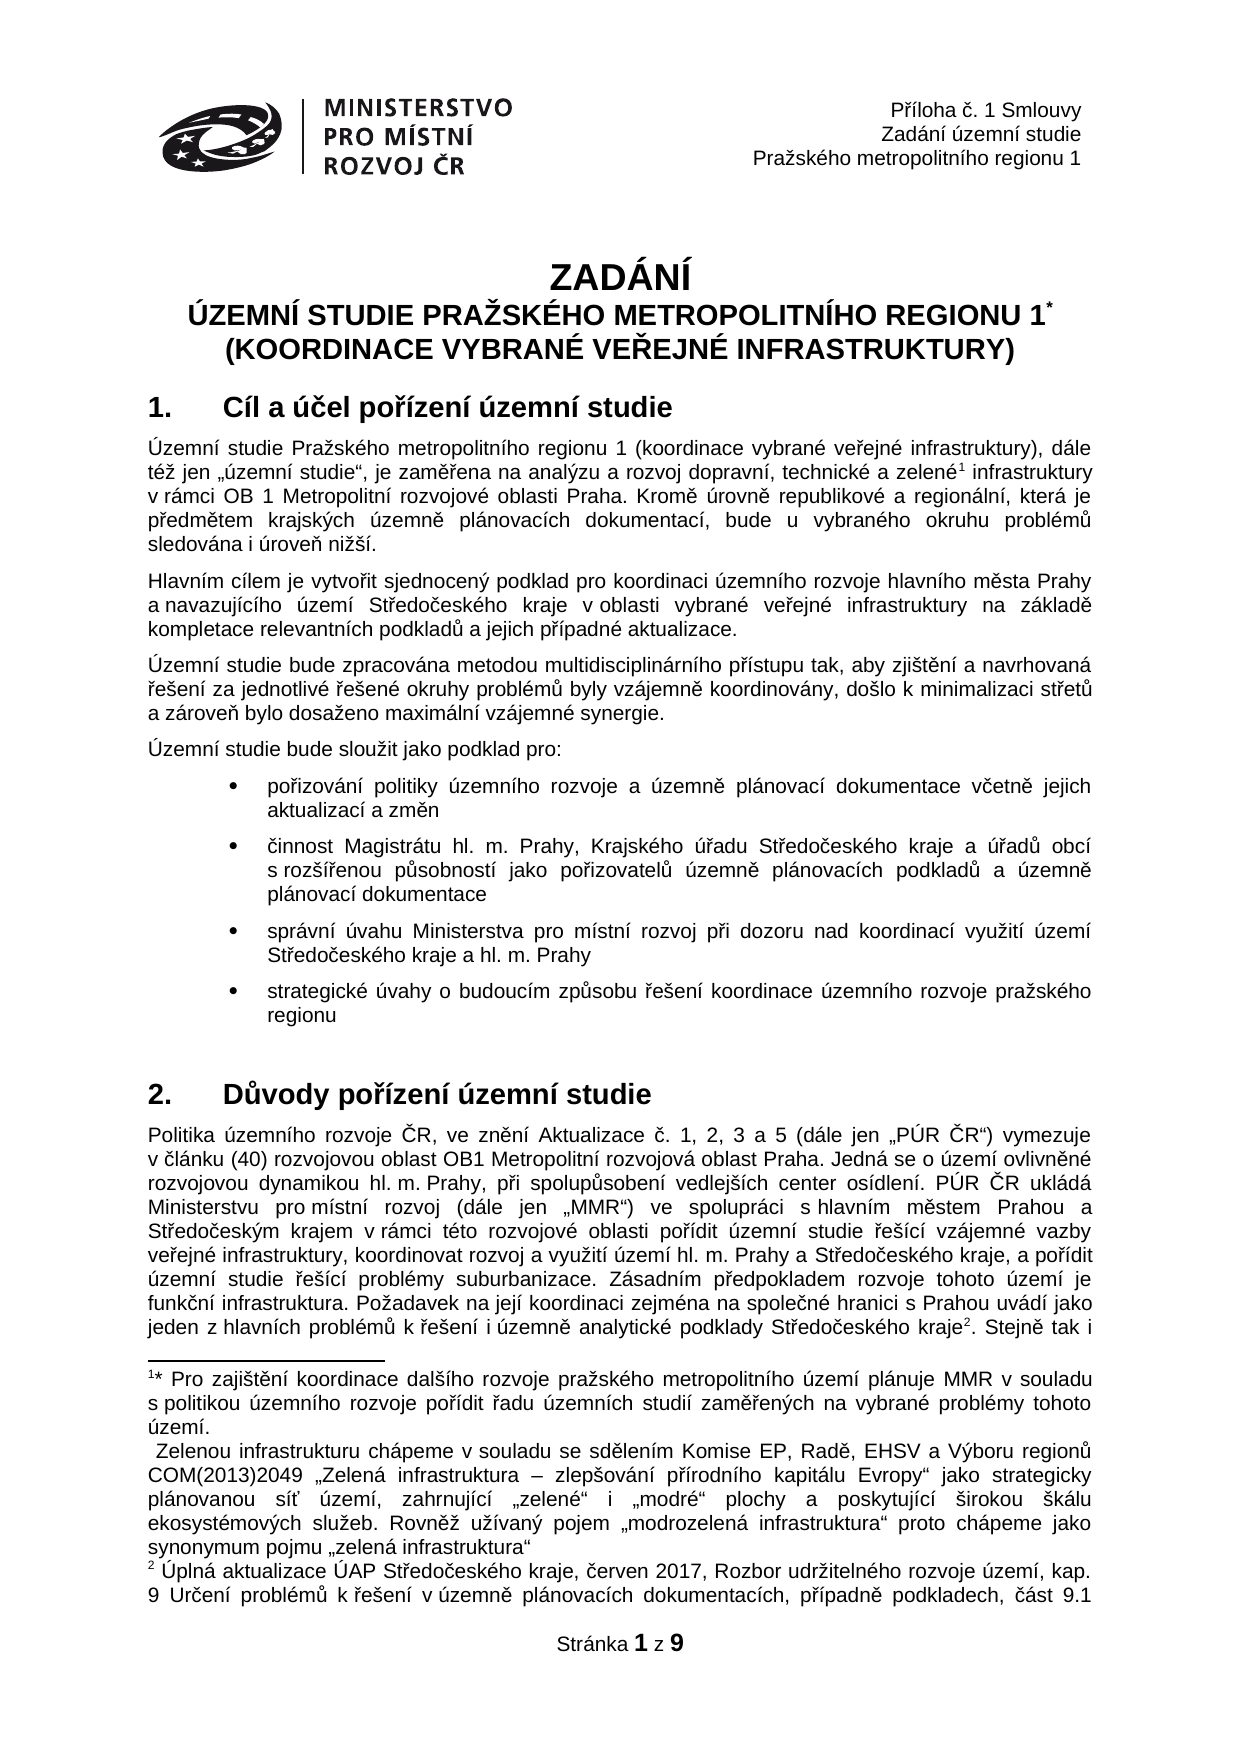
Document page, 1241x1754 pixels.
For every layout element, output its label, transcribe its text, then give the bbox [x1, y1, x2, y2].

list správní úvahu Ministerstva pro místní rozvoj při dozoru nad koordinací využití území Středočeského kraje a hl. m. Prahy [229, 919, 1093, 967]
text Hlavním cílem je vytvořit sjednocený podklad pro koordinaci územního rozvoje hlavního města Prahy a navazujícího území Středočeského kraje v oblasti vybrané veřejné infrastruktury na základě kompletace relevantních podkladů a jejich případné aktualizace. [148, 568, 1093, 640]
list činnost Magistrátu hl. m. Prahy, Krajského úřadu Středočeského kraje a úřadů obcí s rozšířenou působností jako pořizovatelů územně plánovacích podkladů a územně plánovací dokumentace [229, 834, 1093, 906]
subtitle zadání [148, 255, 1093, 298]
list Cíl a účel pořízení územní studie [148, 390, 1093, 424]
text Územní studie bude sloužit jako podklad pro: [148, 737, 1093, 761]
list strategické úvahy o budoucím způsobu řešení koordinace územního rozvoje pražského regionu [229, 979, 1093, 1027]
subtitle územní studie Pražského METROPOLITNÍHO regionu 1* (KOORDINACE VYBRANÉ VEŘEJNÉ INFRASTRUKTURY) [148, 298, 1093, 365]
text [148, 1123, 1093, 1339]
list Důvody pořízení územní studie [148, 1077, 1093, 1111]
text Územní studie bude zpracována metodou multidisciplinárního přístupu tak, aby zjištění a navrhovaná řešení za jednotlivé řešené okruhy problémů byly vzájemně koordinovány, došlo k minimalizaci střetů a zároveň bylo dosaženo maximální vzájemné synergie. [148, 653, 1093, 725]
text Územní studie Pražského metropolitního regionu 1 (koordinace vybrané veřejné infrastruktury), dále též jen „územní studie“, je zaměřena na analýzu a rozvoj dopravní, technické a zelené infrastruktury v rámci OB 1 Metropolitní rozvojové oblasti Praha. Kromě úrovně republikové a regionální, která je předmětem krajských územně plánovacích dokumentací, bude u vybraného okruhu problémů sledována i úroveň nižší. [148, 436, 1093, 556]
list pořizování politiky územního rozvoje a územně plánovací dokumentace včetně jejich aktualizací a změn [229, 774, 1093, 822]
